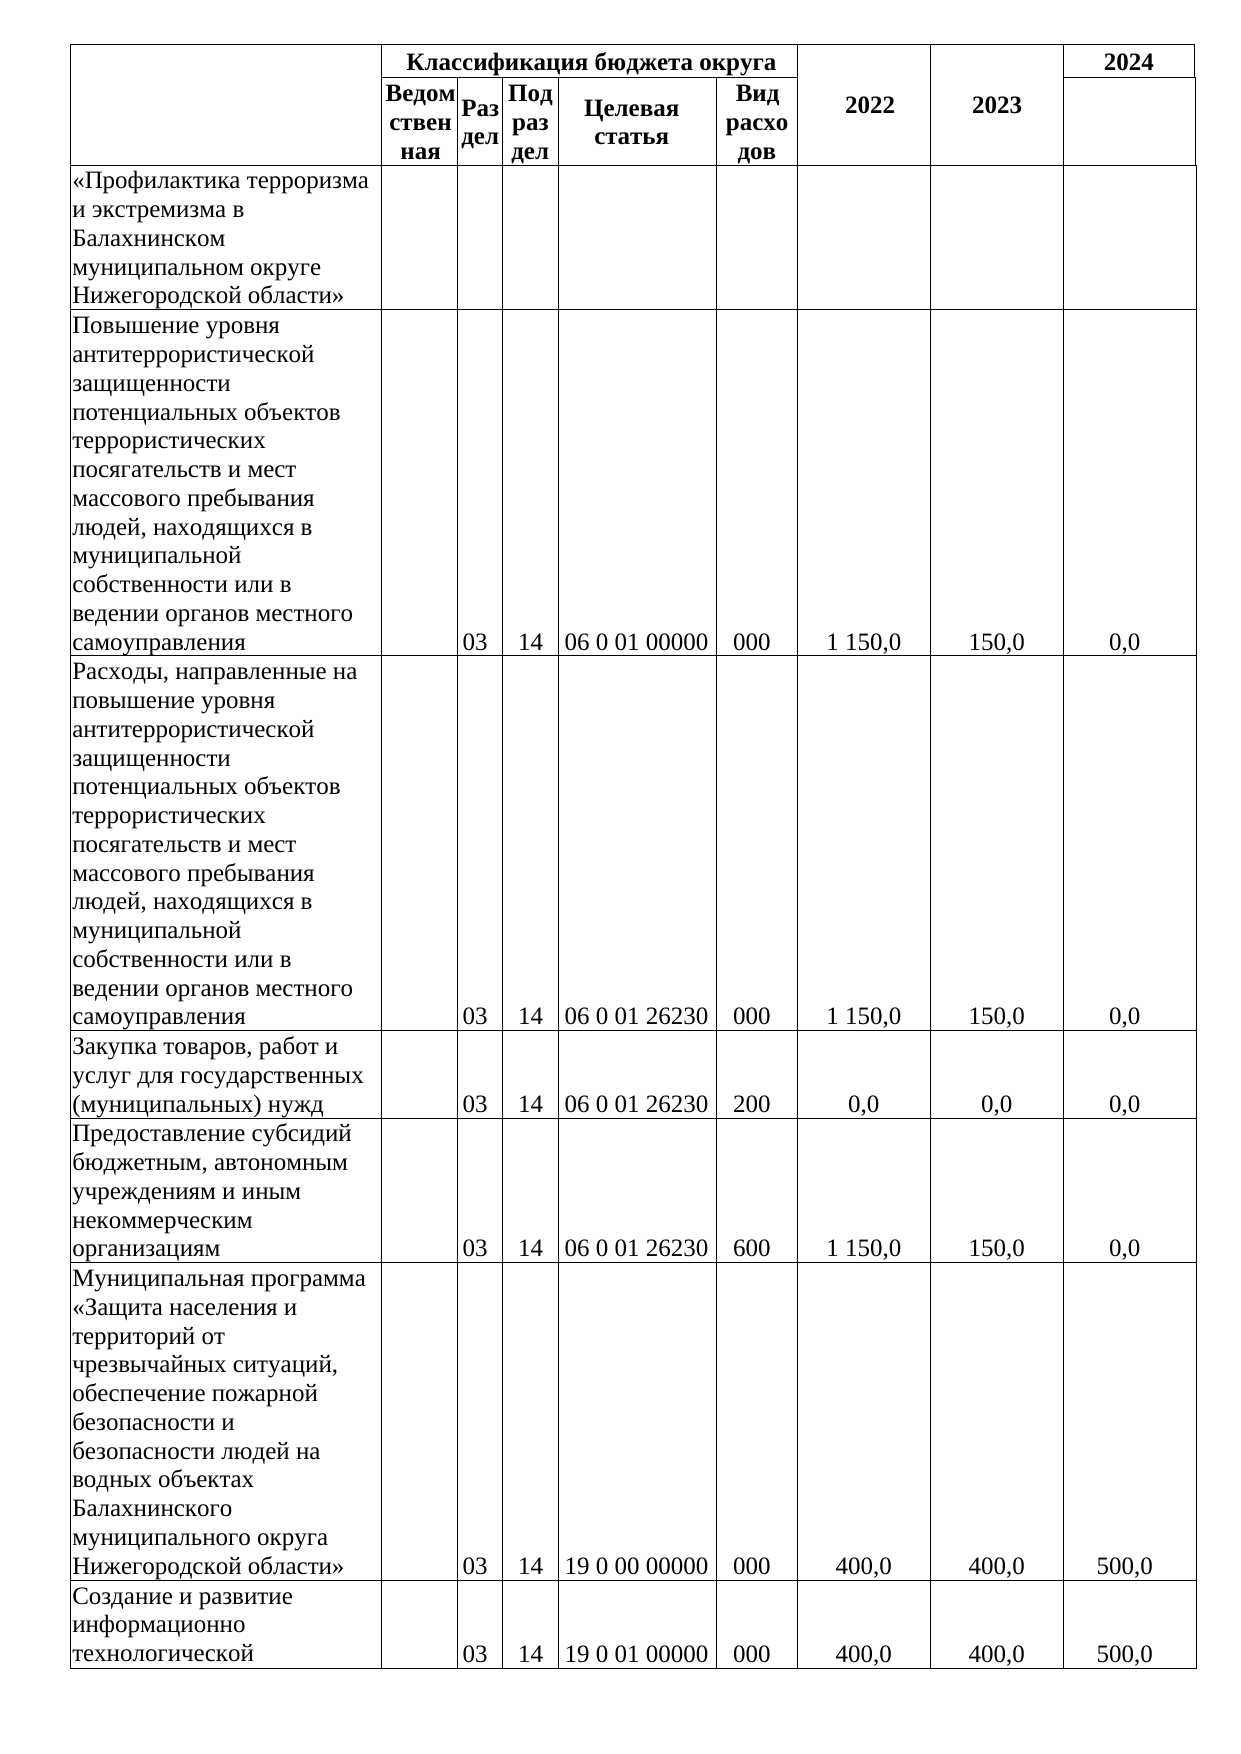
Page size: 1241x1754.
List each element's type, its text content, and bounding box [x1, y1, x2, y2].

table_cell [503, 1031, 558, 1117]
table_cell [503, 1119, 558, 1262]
table_cell Под раз дел [503, 78, 558, 164]
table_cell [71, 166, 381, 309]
table_cell Ведом ствен ная [382, 78, 457, 164]
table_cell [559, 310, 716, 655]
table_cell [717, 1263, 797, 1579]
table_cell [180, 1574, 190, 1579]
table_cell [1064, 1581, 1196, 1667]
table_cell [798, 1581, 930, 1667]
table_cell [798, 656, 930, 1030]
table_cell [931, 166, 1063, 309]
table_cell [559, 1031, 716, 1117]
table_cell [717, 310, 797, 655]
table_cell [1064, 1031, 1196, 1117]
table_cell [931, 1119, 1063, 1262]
table_header [71, 45, 381, 164]
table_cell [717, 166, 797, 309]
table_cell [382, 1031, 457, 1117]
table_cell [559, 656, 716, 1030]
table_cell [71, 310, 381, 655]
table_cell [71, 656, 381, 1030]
table_cell Раз дел [458, 78, 502, 164]
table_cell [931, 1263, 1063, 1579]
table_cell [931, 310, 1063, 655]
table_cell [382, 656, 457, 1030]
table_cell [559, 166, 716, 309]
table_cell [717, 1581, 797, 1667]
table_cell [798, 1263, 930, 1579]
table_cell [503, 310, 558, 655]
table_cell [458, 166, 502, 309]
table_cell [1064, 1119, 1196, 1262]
table_header 2022 [798, 45, 930, 164]
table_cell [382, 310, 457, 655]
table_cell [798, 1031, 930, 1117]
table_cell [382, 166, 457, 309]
table_cell [1064, 78, 1195, 164]
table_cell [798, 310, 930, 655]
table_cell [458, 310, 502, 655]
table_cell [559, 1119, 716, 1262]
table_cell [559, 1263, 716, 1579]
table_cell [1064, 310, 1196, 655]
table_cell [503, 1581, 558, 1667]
table_cell Вид расхо дов [717, 78, 797, 164]
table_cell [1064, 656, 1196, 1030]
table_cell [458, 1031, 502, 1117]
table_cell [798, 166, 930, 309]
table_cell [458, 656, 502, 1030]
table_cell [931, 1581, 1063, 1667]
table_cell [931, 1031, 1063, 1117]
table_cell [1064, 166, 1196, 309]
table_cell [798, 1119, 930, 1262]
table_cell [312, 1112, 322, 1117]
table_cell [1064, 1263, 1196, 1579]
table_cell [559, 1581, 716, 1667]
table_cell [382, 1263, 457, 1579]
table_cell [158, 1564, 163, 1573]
table_header 2023 [931, 45, 1063, 164]
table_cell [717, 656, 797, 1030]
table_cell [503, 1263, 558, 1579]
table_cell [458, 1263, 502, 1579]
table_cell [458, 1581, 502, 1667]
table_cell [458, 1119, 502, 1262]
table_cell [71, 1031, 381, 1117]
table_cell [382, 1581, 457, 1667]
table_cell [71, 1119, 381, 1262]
table_cell Целевая статья [559, 78, 716, 164]
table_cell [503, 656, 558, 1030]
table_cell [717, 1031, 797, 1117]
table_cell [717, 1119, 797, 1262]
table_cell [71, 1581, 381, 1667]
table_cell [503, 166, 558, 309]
table_header 2024 [1064, 45, 1194, 77]
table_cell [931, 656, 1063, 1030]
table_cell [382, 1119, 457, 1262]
table_header Классификация бюджета округа [382, 45, 797, 77]
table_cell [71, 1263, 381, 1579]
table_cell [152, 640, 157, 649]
